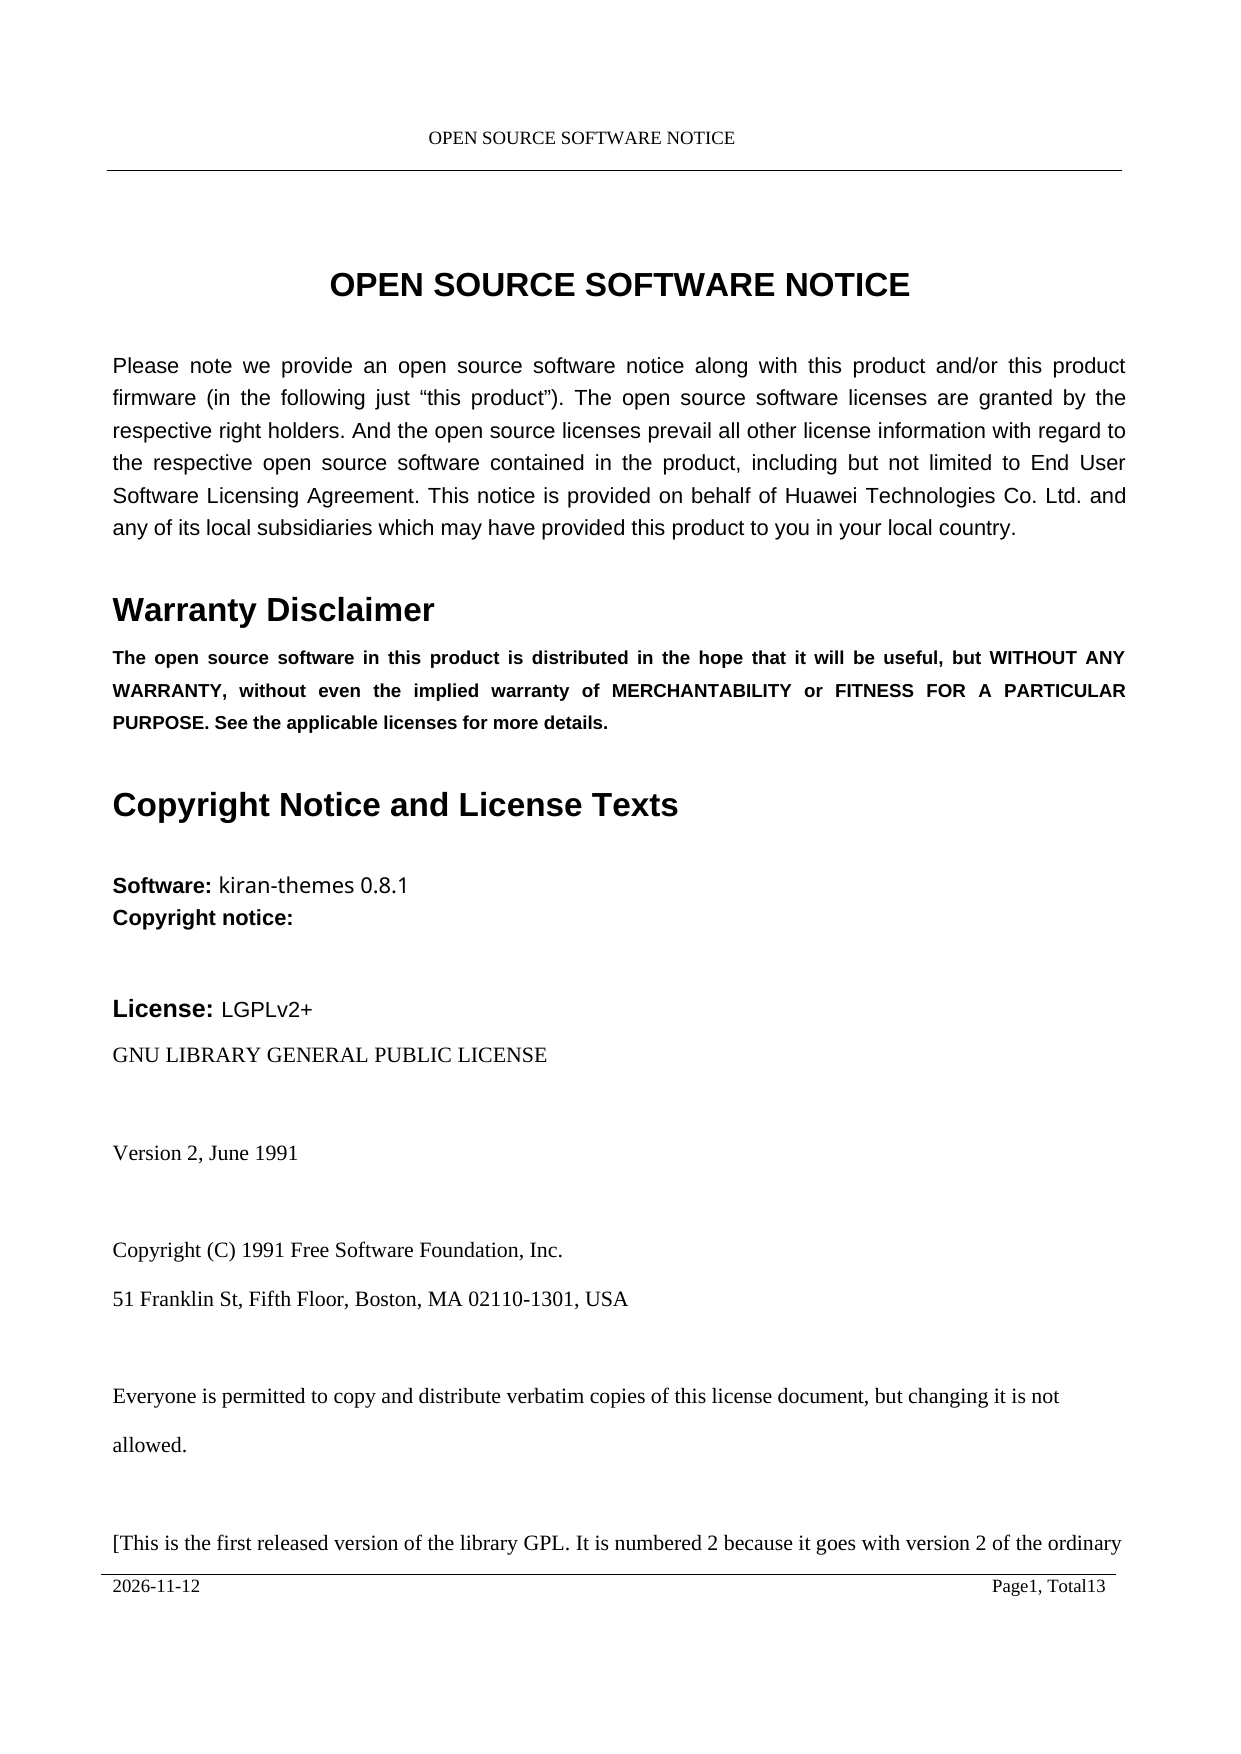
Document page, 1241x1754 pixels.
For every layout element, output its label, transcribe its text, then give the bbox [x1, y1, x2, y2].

text Software: kiran-themes 0.8.1 [112, 869, 1128, 901]
text OPEN SOURCE SOFTWARE NOTICE [112, 251, 1128, 316]
text License: LGPLv2+ [112, 992, 1128, 1024]
text Copyright Notice and License Texts [112, 771, 1128, 836]
text Copyright notice: [112, 901, 1128, 934]
text Please note we provide an open source software notice along with this product and/or this product firmware (in the following just “this product”). The open source software licenses are granted by the respective right holders. And the open source licenses prevail all other license information with regard to the respective open source software contained in the product, including but not limited to End User Software Licensing Agreement. This notice is provided on behalf of Huawei Technologies Co. Ltd. and any of its local subsidiaries which may have provided this product to you in your local country. [112, 349, 1128, 544]
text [112, 1038, 1128, 1558]
text The open source software in this product is distributed in the hope that it will be useful, but WITHOUT ANY WARRANTY, without even the implied warranty of MERCHANTABILITY or FITNESS FOR A PARTICULAR PURPOSE. See the applicable licenses for more details. [112, 641, 1128, 739]
text Warranty Disclaimer [112, 576, 1128, 641]
